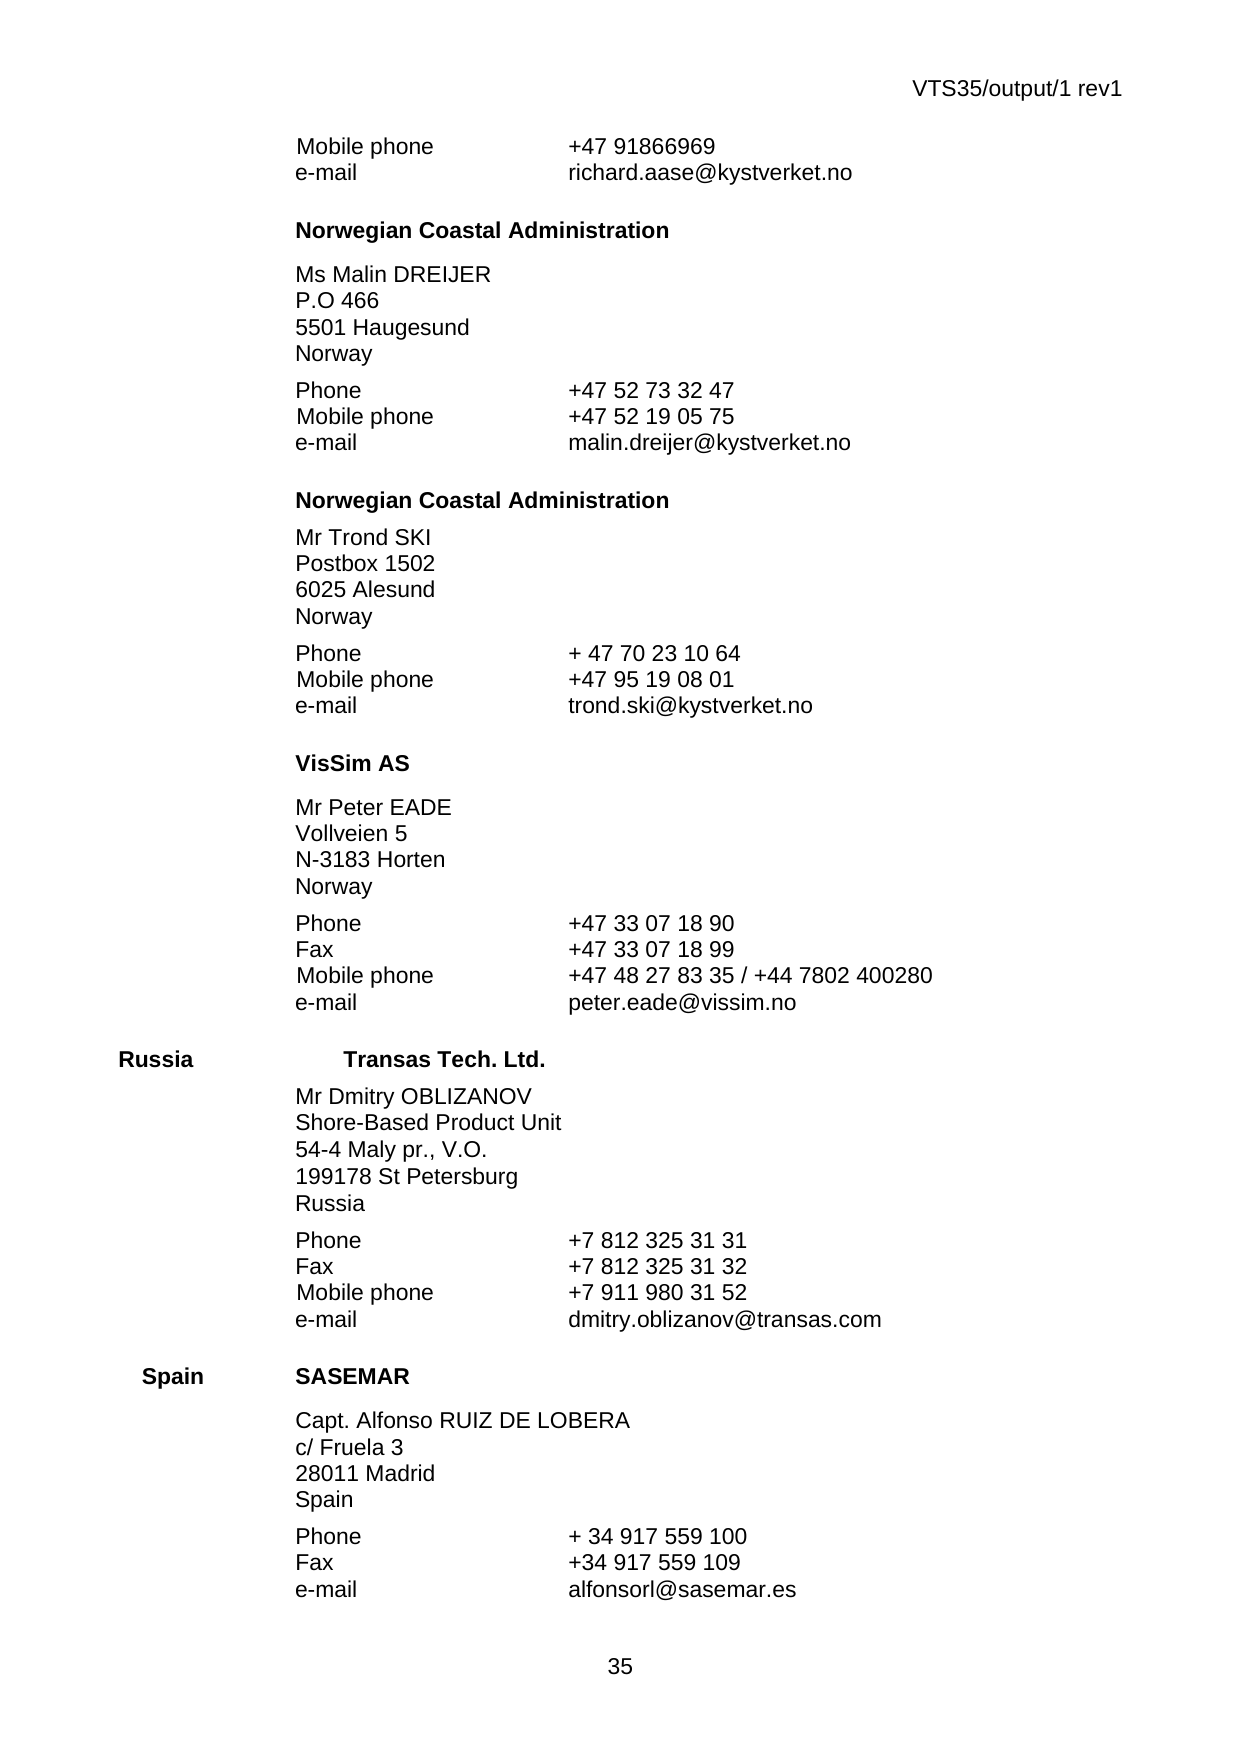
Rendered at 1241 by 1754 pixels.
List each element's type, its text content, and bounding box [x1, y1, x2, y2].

text Norway [118, 340, 1122, 366]
text Capt. Alfonso RUIZ DE LOBERA [118, 1407, 1122, 1433]
text e-mail peter.eade@vissim.no [118, 988, 1122, 1015]
text Mr Dmitry OBLIZANOV [118, 1083, 1122, 1109]
text Phone +47 52 73 32 47 [118, 377, 1122, 403]
text Mr Trond SKI [118, 524, 1122, 550]
text 199178 St Petersburg [118, 1163, 1122, 1189]
text Mobile phone +47 48 27 83 35 / +44 7802 400280 [118, 962, 1122, 988]
text Fax +47 33 07 18 99 [118, 936, 1122, 962]
text VisSim AS [118, 750, 1122, 776]
text N-3183 Horten [118, 846, 1122, 873]
text Fax +34 917 559 109 [118, 1549, 1122, 1576]
text Shore-Based Product Unit [118, 1109, 1122, 1136]
text 5501 Haugesund [118, 313, 1122, 340]
text Ms Malin DREIJER [118, 261, 1122, 287]
text Phone + 34 917 559 100 [118, 1523, 1122, 1549]
text Norwegian Coastal Administration [118, 487, 1122, 513]
text 6025 Alesund [118, 576, 1122, 603]
text Norway [118, 873, 1122, 899]
text Russia Transas Tech. Ltd. [118, 1046, 1122, 1072]
text Mobile phone +47 52 19 05 75 [118, 403, 1122, 429]
text Phone +47 33 07 18 90 [118, 909, 1122, 936]
text Mobile phone +47 91866969 [118, 133, 1122, 159]
text Russia [118, 1190, 1122, 1216]
text Phone + 47 70 23 10 64 [118, 639, 1122, 666]
text e-mail dmitry.oblizanov@transas.com [118, 1306, 1122, 1332]
text Spain SASEMAR [118, 1363, 1122, 1390]
text Norway [118, 603, 1122, 629]
text Mr Peter EADE [118, 794, 1122, 820]
text 54-4 Maly pr., V.O. [118, 1136, 1122, 1162]
text e-mail malin.dreijer@kystverket.no [118, 429, 1122, 456]
text Mobile phone +7 911 980 31 52 [118, 1279, 1122, 1306]
text Norwegian Coastal Administration [118, 217, 1122, 243]
text e-mail trond.ski@kystverket.no [118, 692, 1122, 718]
text P.O 466 [118, 287, 1122, 313]
text Vollveien 5 [118, 820, 1122, 846]
text e-mail alfonsorl@sasemar.es [118, 1576, 1122, 1602]
text c/ Fruela 3 [118, 1433, 1122, 1460]
text e-mail richard.aase@kystverket.no [118, 159, 1122, 186]
text Phone +7 812 325 31 31 [118, 1227, 1122, 1253]
text Spain [118, 1486, 1122, 1513]
text Mobile phone +47 95 19 08 01 [118, 666, 1122, 692]
text Fax +7 812 325 31 32 [118, 1253, 1122, 1279]
text Postbox 1502 [118, 550, 1122, 576]
text 28011 Madrid [118, 1460, 1122, 1486]
